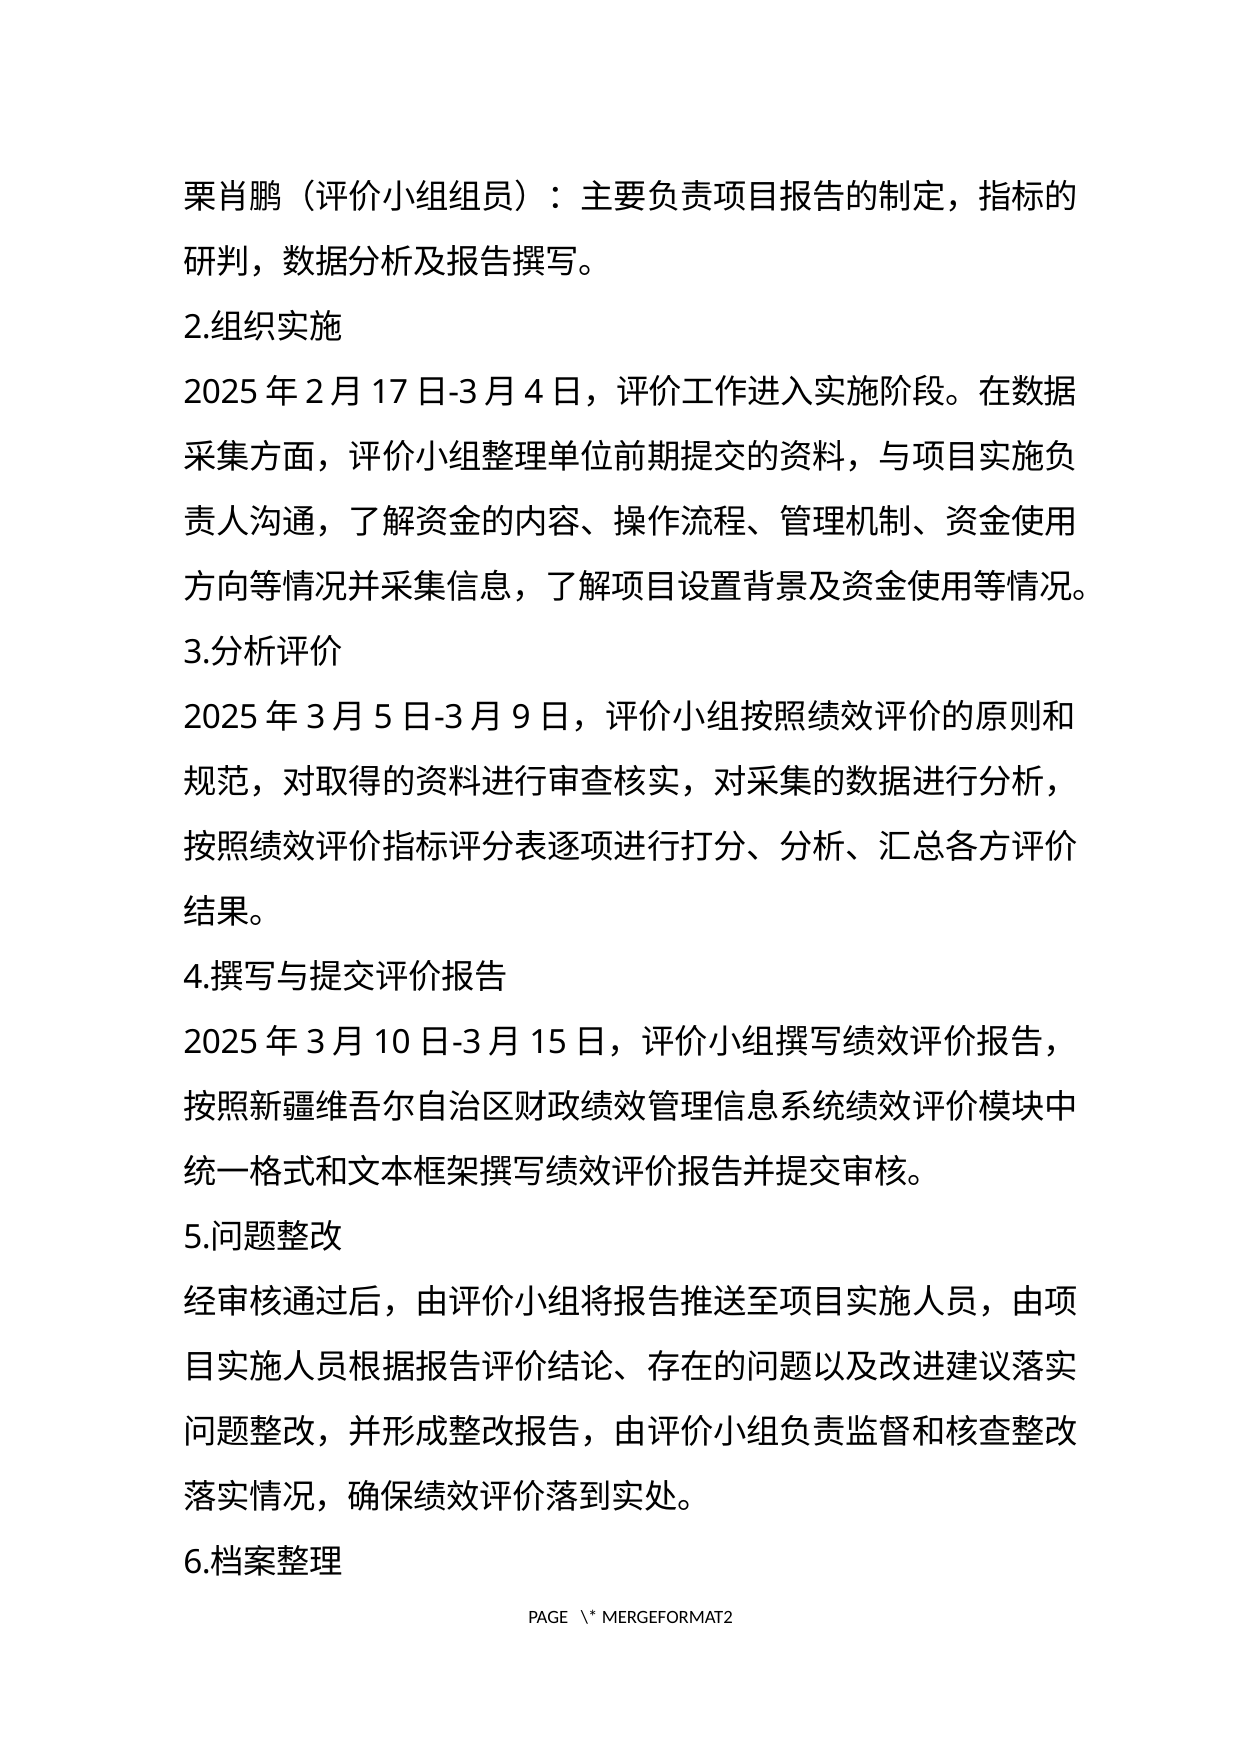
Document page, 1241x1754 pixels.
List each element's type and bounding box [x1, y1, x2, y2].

text [183, 162, 1078, 1592]
